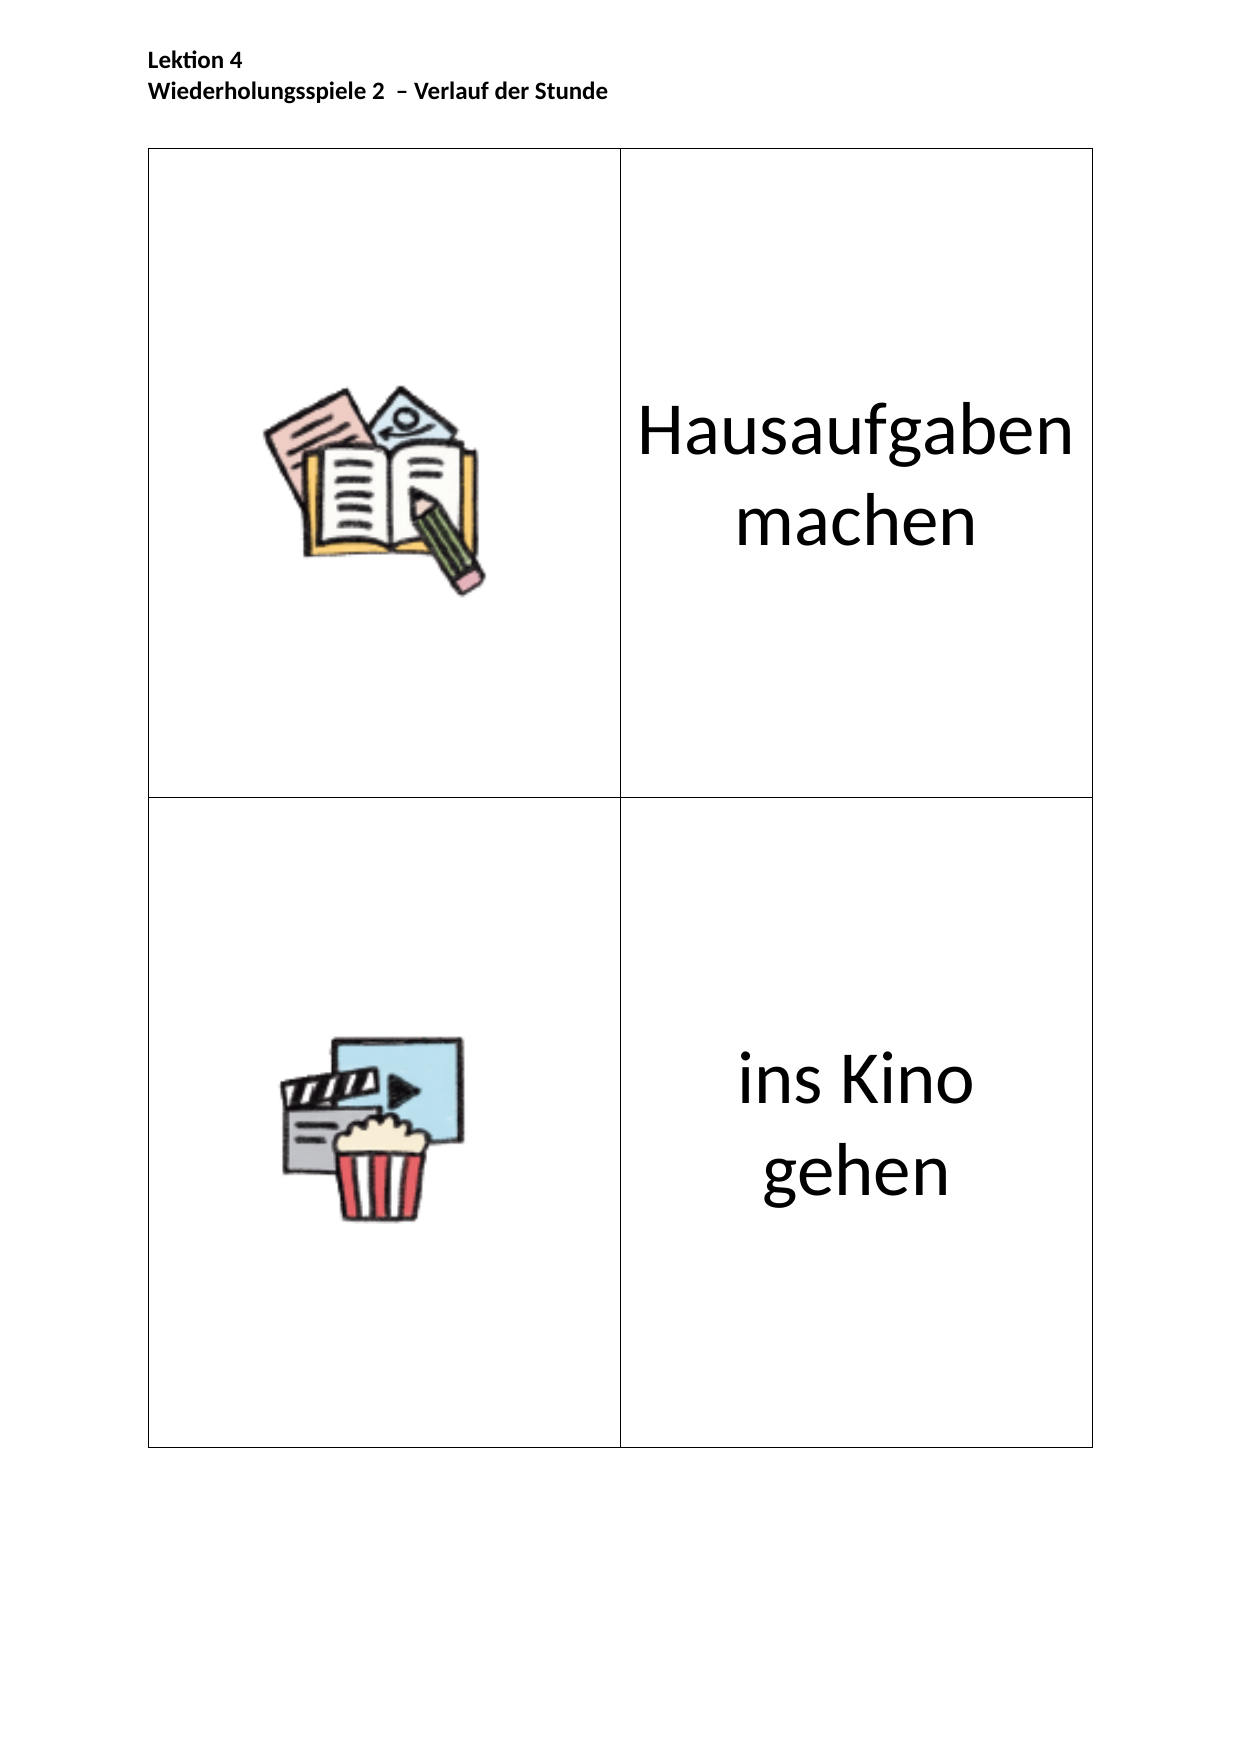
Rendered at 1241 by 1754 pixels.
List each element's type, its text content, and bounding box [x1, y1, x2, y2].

table_cell ins Kino gehen [621, 798, 1092, 1447]
table_cell [149, 798, 620, 1447]
picture [223, 331, 545, 615]
picture [239, 995, 529, 1250]
table_cell [149, 149, 620, 797]
table_cell Hausaufgaben machen [621, 149, 1092, 797]
